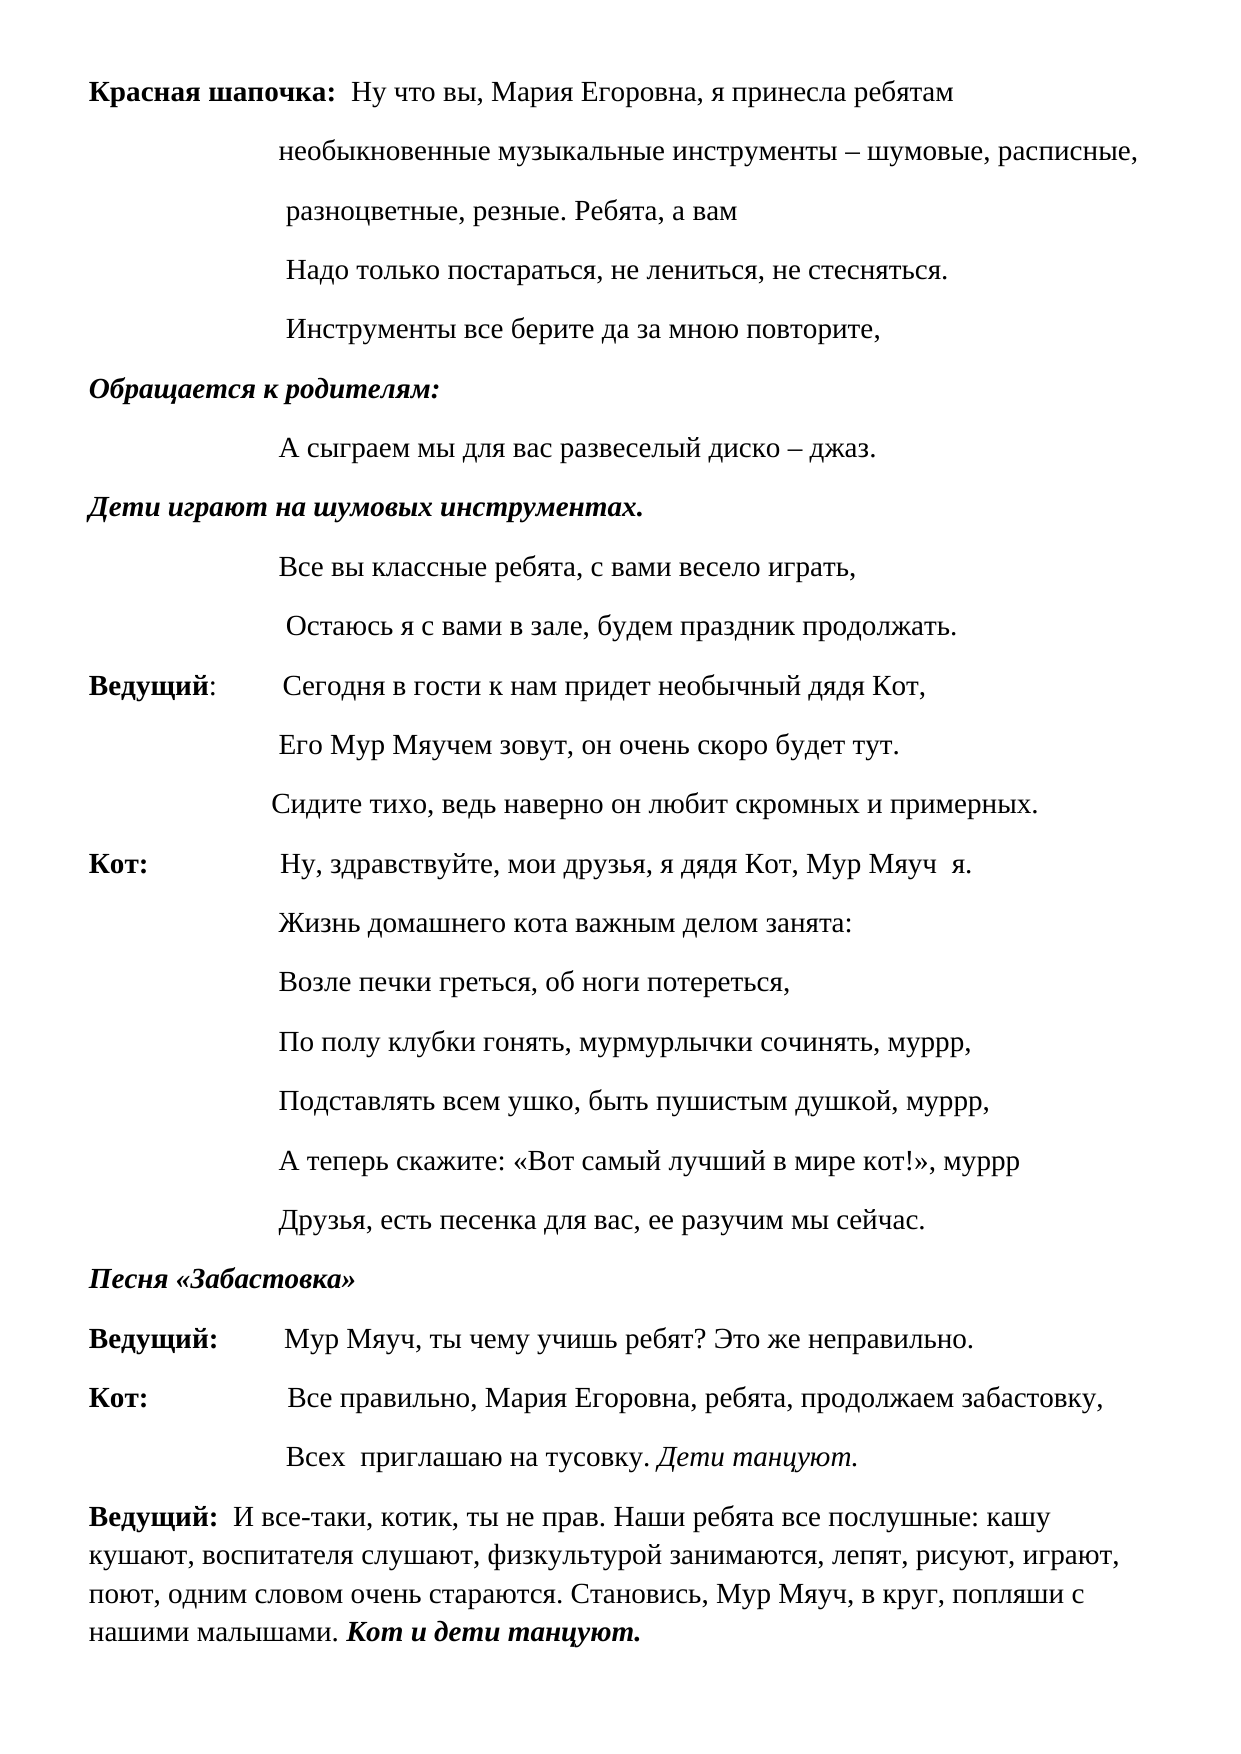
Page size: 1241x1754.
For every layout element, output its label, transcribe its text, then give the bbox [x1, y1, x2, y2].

text Ведущий: Сегодня в гости к нам придет необычный дядя Кот, [89, 668, 1152, 701]
text Надо только постараться, не лениться, не стесняться. [89, 252, 1152, 286]
text Подставлять всем ушко, быть пушистым душкой, муррр, [89, 1083, 1152, 1117]
text Всех приглашаю на тусовку. Дети танцуют. [89, 1439, 1152, 1473]
text Инструменты все берите да за мною повторите, [89, 311, 1152, 345]
text разноцветные, резные. Ребята, а вам [89, 193, 1152, 226]
text А сыграем мы для вас развеселый диско – джаз. [89, 430, 1152, 464]
text А теперь скажите: «Вот самый лучший в мире кот!», муррр [89, 1143, 1152, 1176]
text Друзья, есть песенка для вас, ее разучим мы сейчас. [89, 1202, 1152, 1236]
text Обращается к родителям: [89, 371, 1152, 404]
text Возле печки греться, об ноги потереться, [89, 964, 1152, 998]
text Кот: Все правильно, Мария Егоровна, ребята, продолжаем забастовку, [89, 1380, 1152, 1414]
text По полу клубки гонять, мурмурлычки сочинять, муррр, [89, 1024, 1152, 1057]
text Ведущий: И все-таки, котик, ты не прав. Наши ребята все послушные: кашу кушают, воспитателя слушают, физкультурой занимаются, лепят, рисуют, играют, поют, одним словом очень стараются. Становись, Мур Мяуч, в круг, попляши с нашими малышами. Кот и дети танцуют. [89, 1499, 1152, 1648]
text Все вы классные ребята, с вами весело играть, [89, 549, 1152, 582]
text Жизнь домашнего кота важным делом занята: [89, 905, 1152, 939]
text Сидите тихо, ведь наверно он любит скромных и примерных. [89, 786, 1152, 820]
text Красная шапочка: Ну что вы, Мария Егоровна, я принесла ребятам [89, 74, 1152, 107]
text Песня «Забастовка» [89, 1261, 1152, 1295]
text Кот: Ну, здравствуйте, мои друзья, я дядя Кот, Мур Мяуч я. [89, 846, 1152, 879]
text Остаюсь я с вами в зале, будем праздник продолжать. [89, 608, 1152, 642]
text Его Мур Мяучем зовут, он очень скоро будет тут. [89, 727, 1152, 761]
text необыкновенные музыкальные инструменты – шумовые, расписные, [89, 133, 1152, 167]
text Ведущий: Мур Мяуч, ты чему учишь ребят? Это же неправильно. [89, 1321, 1152, 1354]
text Дети играют на шумовых инструментах. [89, 489, 1152, 523]
